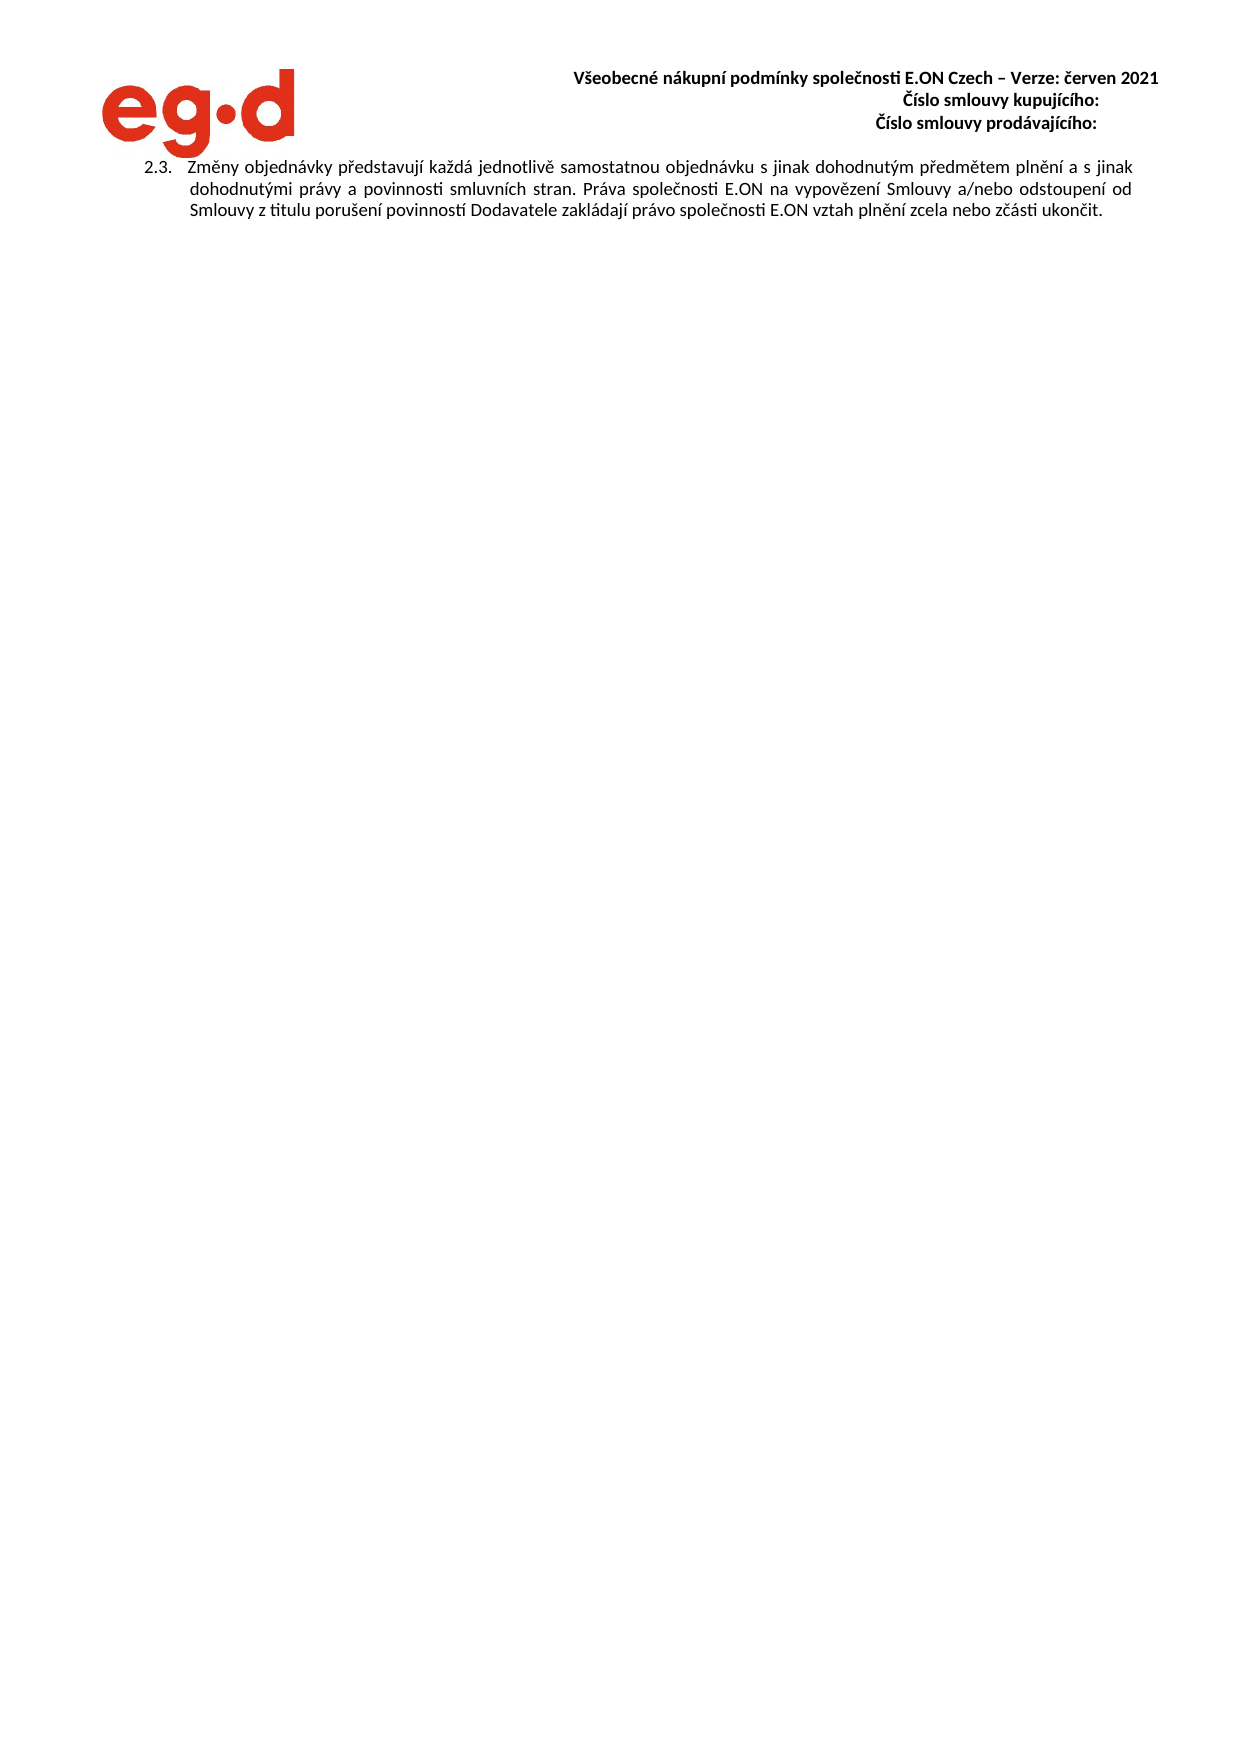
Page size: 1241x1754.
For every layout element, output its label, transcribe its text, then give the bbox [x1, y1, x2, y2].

list Změny objednávky představují každá jednotlivě samostatnou objednávku s jinak dohodnutým předmětem plnění a s jinak dohodnutými právy a povinnosti smluvních stran. Práva společnosti E.ON na vypovězení Smlouvy a/nebo odstoupení od Smlouvy z titulu porušení povinností Dodavatele zakládají právo společnosti E.ON vztah plnění zcela nebo zčásti ukončit. [144, 156, 1134, 222]
picture [102, 69, 295, 158]
